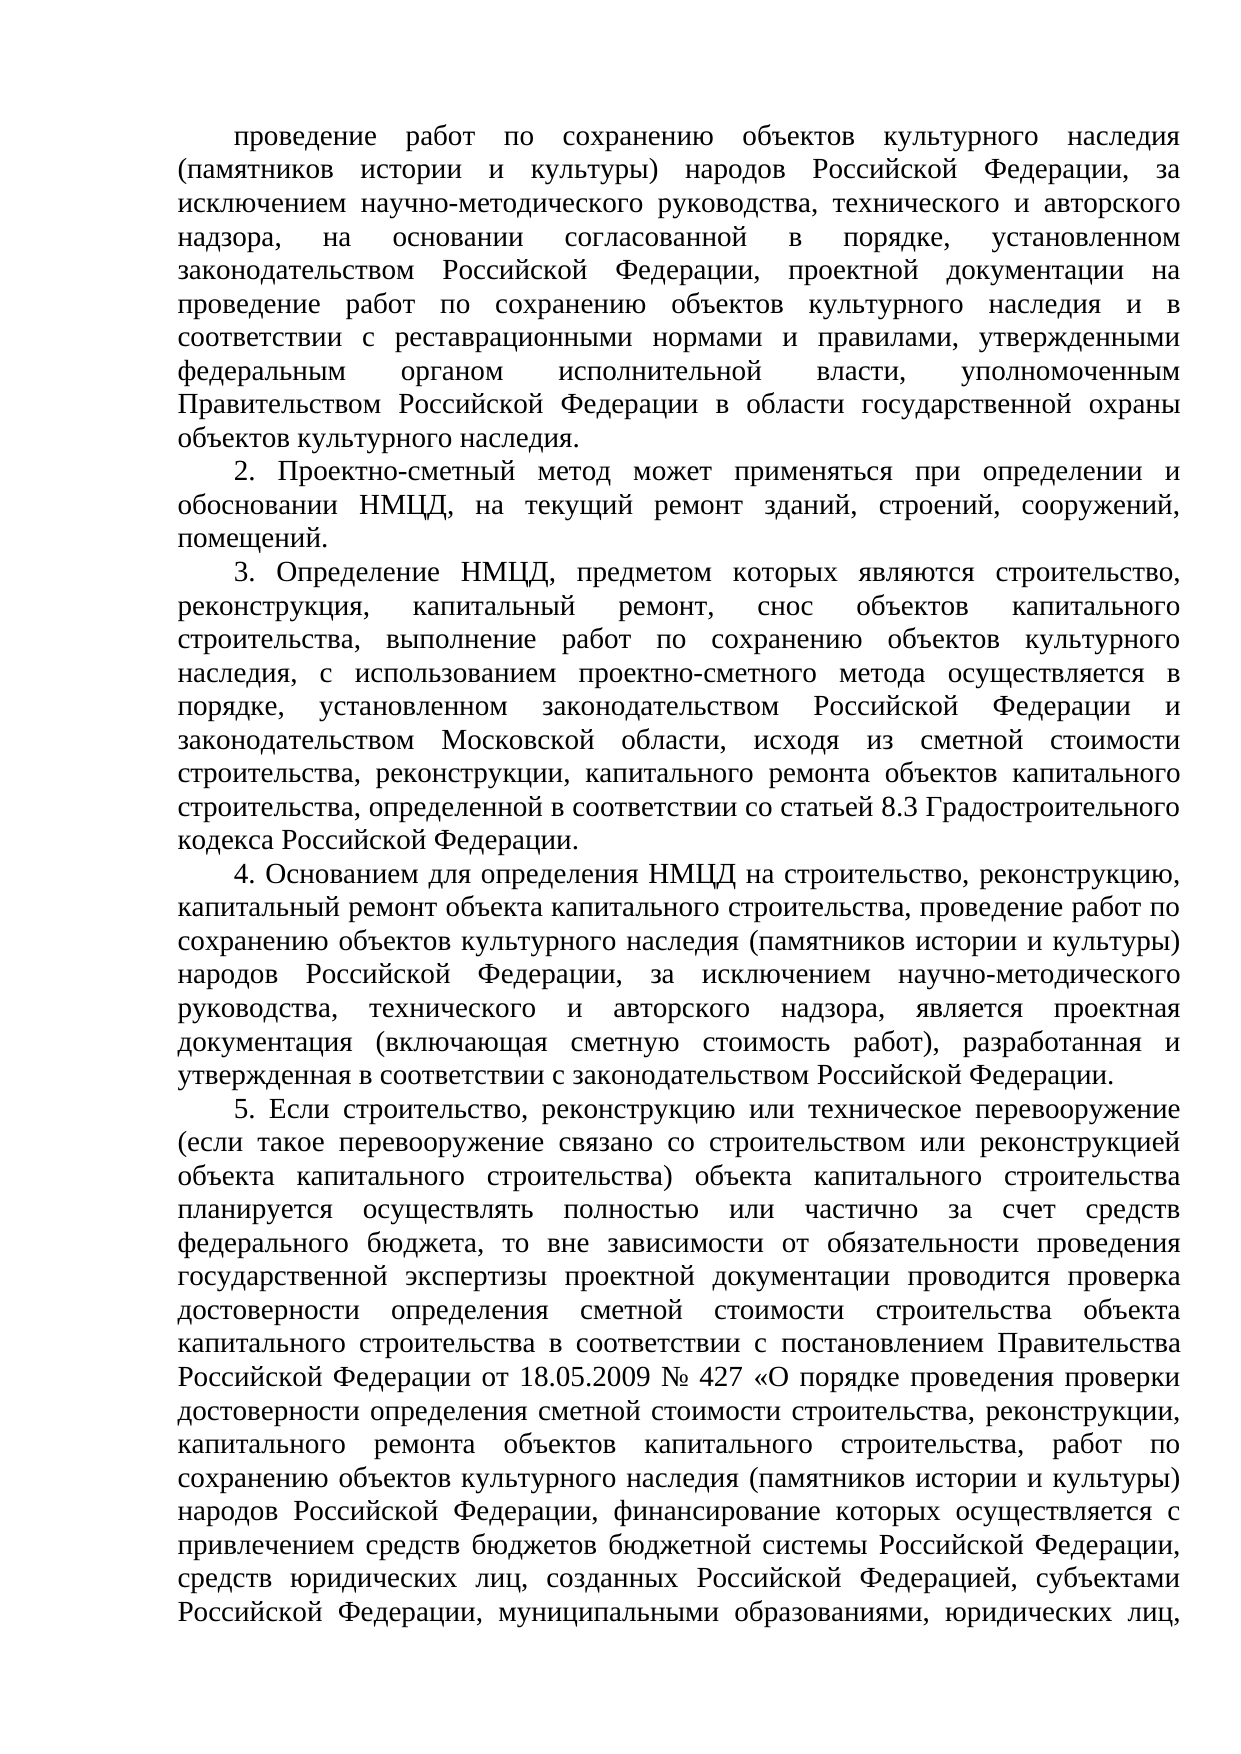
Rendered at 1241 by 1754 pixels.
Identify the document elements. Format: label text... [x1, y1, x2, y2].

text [177, 1091, 1181, 1627]
text проведение работ по сохранению объектов культурного наследия (памятников истории и культуры) народов Российской Федерации, за исключением научно-методического руководства, технического и авторского надзора, на основании согласованной в порядке, установленном законодательством Российской Федерации, проектной документации на проведение работ по сохранению объектов культурного наследия и в соответствии с реставрационными нормами и правилами, утвержденными федеральным органом исполнительной власти, уполномоченным Правительством Российской Федерации в области государственной охраны объектов культурного наследия. [177, 118, 1181, 453]
text 3. Определение НМЦД, предметом которых являются строительство, реконструкция, капитальный ремонт, снос объектов капитального строительства, выполнение работ по сохранению объектов культурного наследия, с использованием проектно-сметного метода осуществляется в порядке, установленном законодательством Российской Федерации и законодательством Московской области, исходя из сметной стоимости строительства, реконструкции, капитального ремонта объектов капитального строительства, определенной в соответствии со статьей 8.3 Градостроительного кодекса Российской Федерации. [177, 554, 1181, 856]
text 2. Проектно-сметный метод может применяться при определении и обосновании НМЦД, на текущий ремонт зданий, строений, сооружений, помещений. [177, 453, 1181, 554]
text 4. Основанием для определения НМЦД на строительство, реконструкцию, капитальный ремонт объекта капитального строительства, проведение работ по сохранению объектов культурного наследия (памятников истории и культуры) народов Российской Федерации, за исключением научно-методического руководства, технического и авторского надзора, является проектная документация (включающая сметную стоимость работ), разработанная и утвержденная в соответствии с законодательством Российской Федерации. [177, 856, 1181, 1091]
